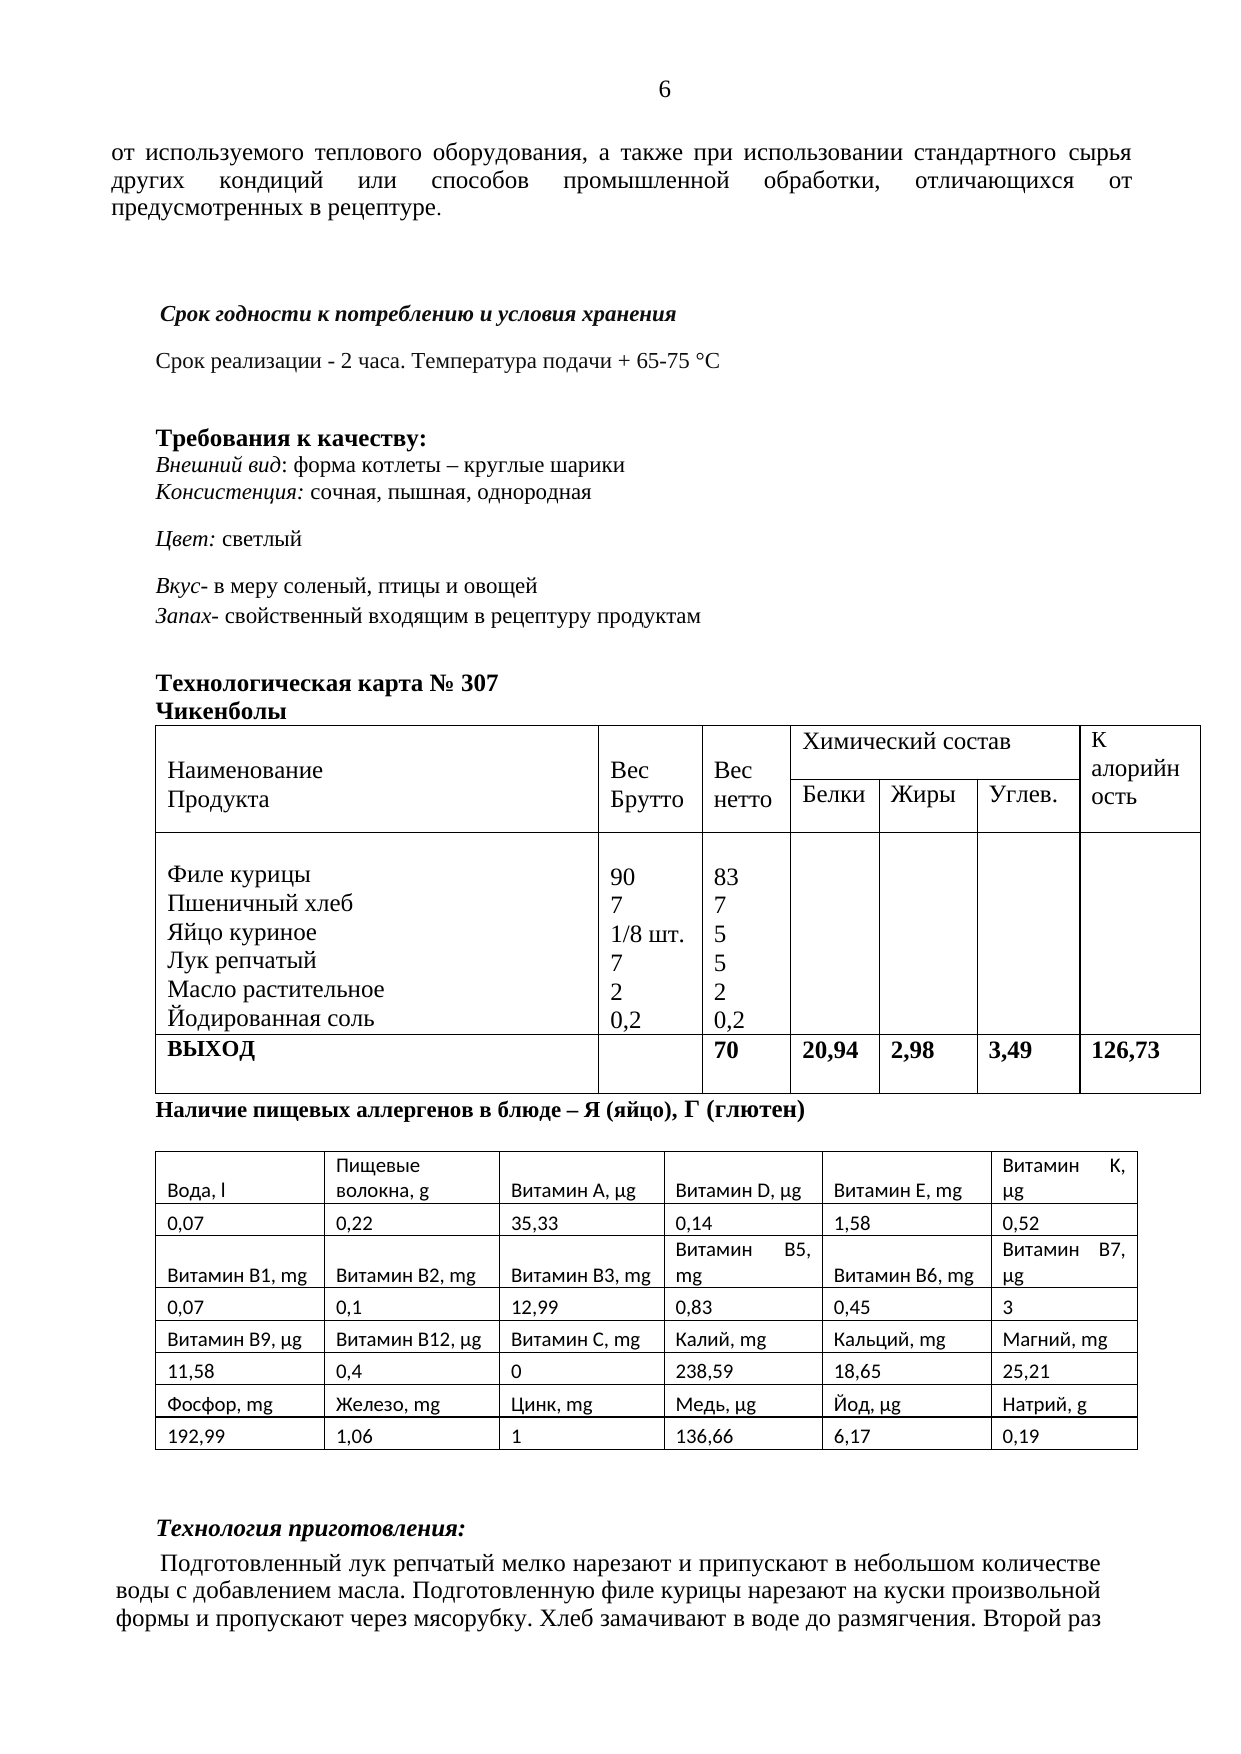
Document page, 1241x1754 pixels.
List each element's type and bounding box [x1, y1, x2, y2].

table_cell [144, 131, 1211, 1632]
